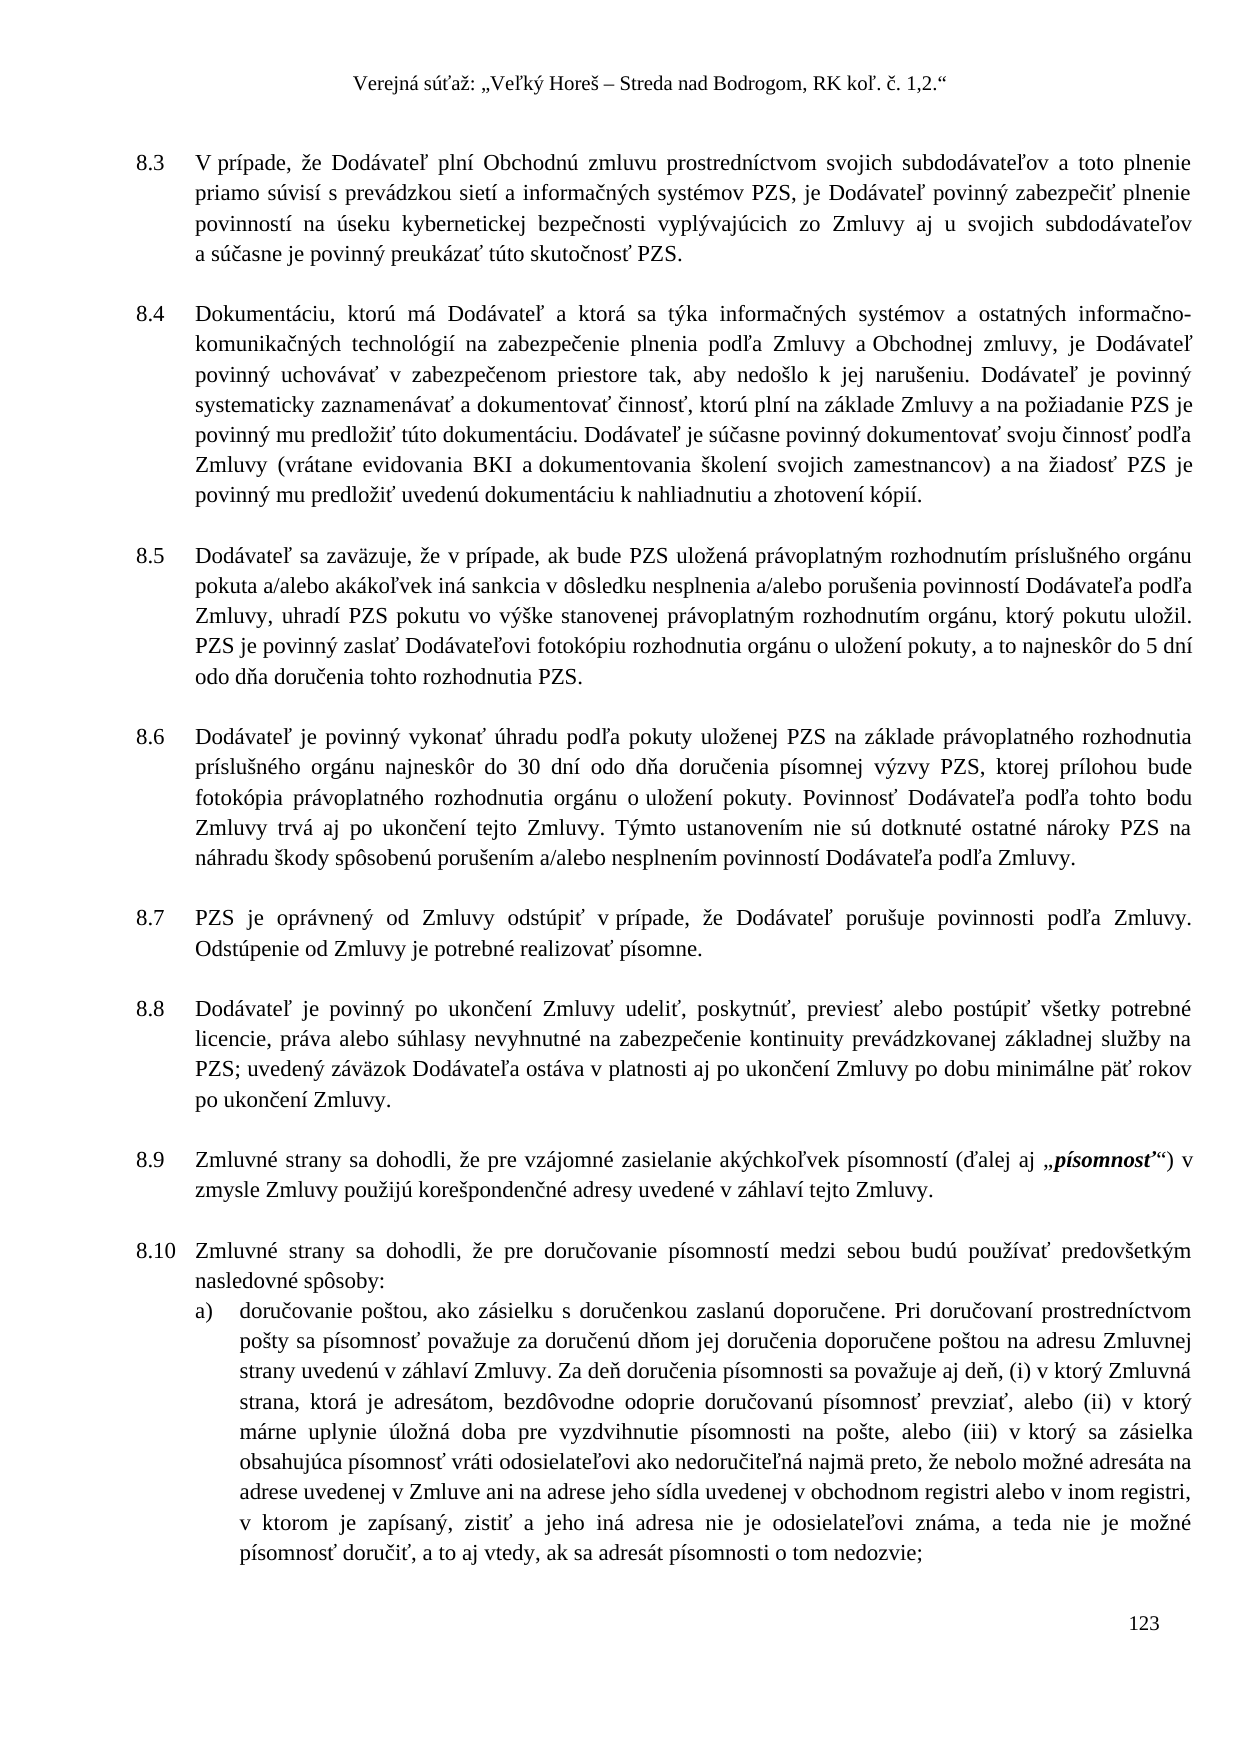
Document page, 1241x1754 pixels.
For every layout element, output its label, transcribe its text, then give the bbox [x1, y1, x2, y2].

list Zmluvné strany sa dohodli, že pre doručovanie písomností medzi sebou budú používať predovšetkým nasledovné spôsoby: [136, 1237, 1193, 1293]
list Dodávateľ je povinný vykonať úhradu podľa pokuty uloženej PZS na základe právoplatného rozhodnutia príslušného orgánu najneskôr do 30 dní odo dňa doručenia písomnej výzvy PZS, ktorej prílohou bude fotokópia právoplatného rozhodnutia orgánu o uložení pokuty. Povinnosť Dodávateľa podľa tohto bodu Zmluvy trvá aj po ukončení tejto Zmluvy. Týmto ustanovením nie sú dotknuté ostatné nároky PZS na náhradu škody spôsobenú porušením a/alebo nesplnením povinností Dodávateľa podľa Zmluvy. [136, 723, 1193, 870]
list doručovanie poštou, ako zásielku s doručenkou zaslanú doporučene. Pri doručovaní prostredníctvom pošty sa písomnosť považuje za doručenú dňom jej doručenia doporučene poštou na adresu Zmluvnej strany uvedenú v záhlaví Zmluvy. Za deň doručenia písomnosti sa považuje aj deň, (i) v ktorý Zmluvná strana, ktorá je adresátom, bezdôvodne odoprie doručovanú písomnosť prevziať, alebo (ii) v ktorý márne uplynie úložná doba pre vyzdvihnutie písomnosti na pošte, alebo (iii) v ktorý sa zásielka obsahujúca písomnosť vráti odosielateľovi ako nedoručiteľná najmä preto, že nebolo možné adresáta na adrese uvedenej v Zmluve ani na adrese jeho sídla uvedenej v obchodnom registri alebo v inom registri, v ktorom je zapísaný, zistiť a jeho iná adresa nie je odosielateľovi známa, a teda nie je možné písomnosť doručiť, a to aj vtedy, ak sa adresát písomnosti o tom nedozvie; [195, 1297, 1193, 1565]
list Dodávateľ sa zaväzuje, že v prípade, ak bude PZS uložená právoplatným rozhodnutím príslušného orgánu pokuta a/alebo akákoľvek iná sankcia v dôsledku nesplnenia a/alebo porušenia povinností Dodávateľa podľa Zmluvy, uhradí PZS pokutu vo výške stanovenej právoplatným rozhodnutím orgánu, ktorý pokutu uložil. PZS je povinný zaslať Dodávateľovi fotokópiu rozhodnutia orgánu o uložení pokuty, a to najneskôr do 5 dní odo dňa doručenia tohto rozhodnutia PZS. [136, 542, 1193, 689]
list Dokumentáciu, ktorú má Dodávateľ a ktorá sa týka informačných systémov a ostatných informačno-komunikačných technológií na zabezpečenie plnenia podľa Zmluvy a Obchodnej zmluvy, je Dodávateľ povinný uchovávať v zabezpečenom priestore tak, aby nedošlo k jej narušeniu. Dodávateľ je povinný systematicky zaznamenávať a dokumentovať činnosť, ktorú plní na základe Zmluvy a na požiadanie PZS je povinný mu predložiť túto dokumentáciu. Dodávateľ je súčasne povinný dokumentovať svoju činnosť podľa Zmluvy (vrátane evidovania BKI a dokumentovania školení svojich zamestnancov) a na žiadosť PZS je povinný mu predložiť uvedenú dokumentáciu k nahliadnutiu a zhotovení kópií. [136, 300, 1193, 508]
list PZS je oprávnený od Zmluvy odstúpiť v prípade, že Dodávateľ porušuje povinnosti podľa Zmluvy. Odstúpenie od Zmluvy je potrebné realizovať písomne. [136, 904, 1193, 961]
list V prípade, že Dodávateľ plní Obchodnú zmluvu prostredníctvom svojich subdodávateľov a toto plnenie priamo súvisí s prevádzkou sietí a informačných systémov PZS, je Dodávateľ povinný zabezpečiť plnenie povinností na úseku kybernetickej bezpečnosti vyplývajúcich zo Zmluvy aj u svojich subdodávateľov a súčasne je povinný preukázať túto skutočnosť PZS. [136, 149, 1193, 266]
list Zmluvné strany sa dohodli, že pre vzájomné zasielanie akýchkoľvek písomností (ďalej aj „písomnosť“) v zmysle Zmluvy použijú korešpondenčné adresy uvedené v záhlaví tejto Zmluvy. [136, 1146, 1193, 1203]
list Dodávateľ je povinný po ukončení Zmluvy udeliť, poskytnúť, previesť alebo postúpiť všetky potrebné licencie, práva alebo súhlasy nevyhnutné na zabezpečenie kontinuity prevádzkovanej základnej služby na PZS; uvedený záväzok Dodávateľa ostáva v platnosti aj po ukončení Zmluvy po dobu minimálne päť rokov po ukončení Zmluvy. [136, 995, 1193, 1112]
